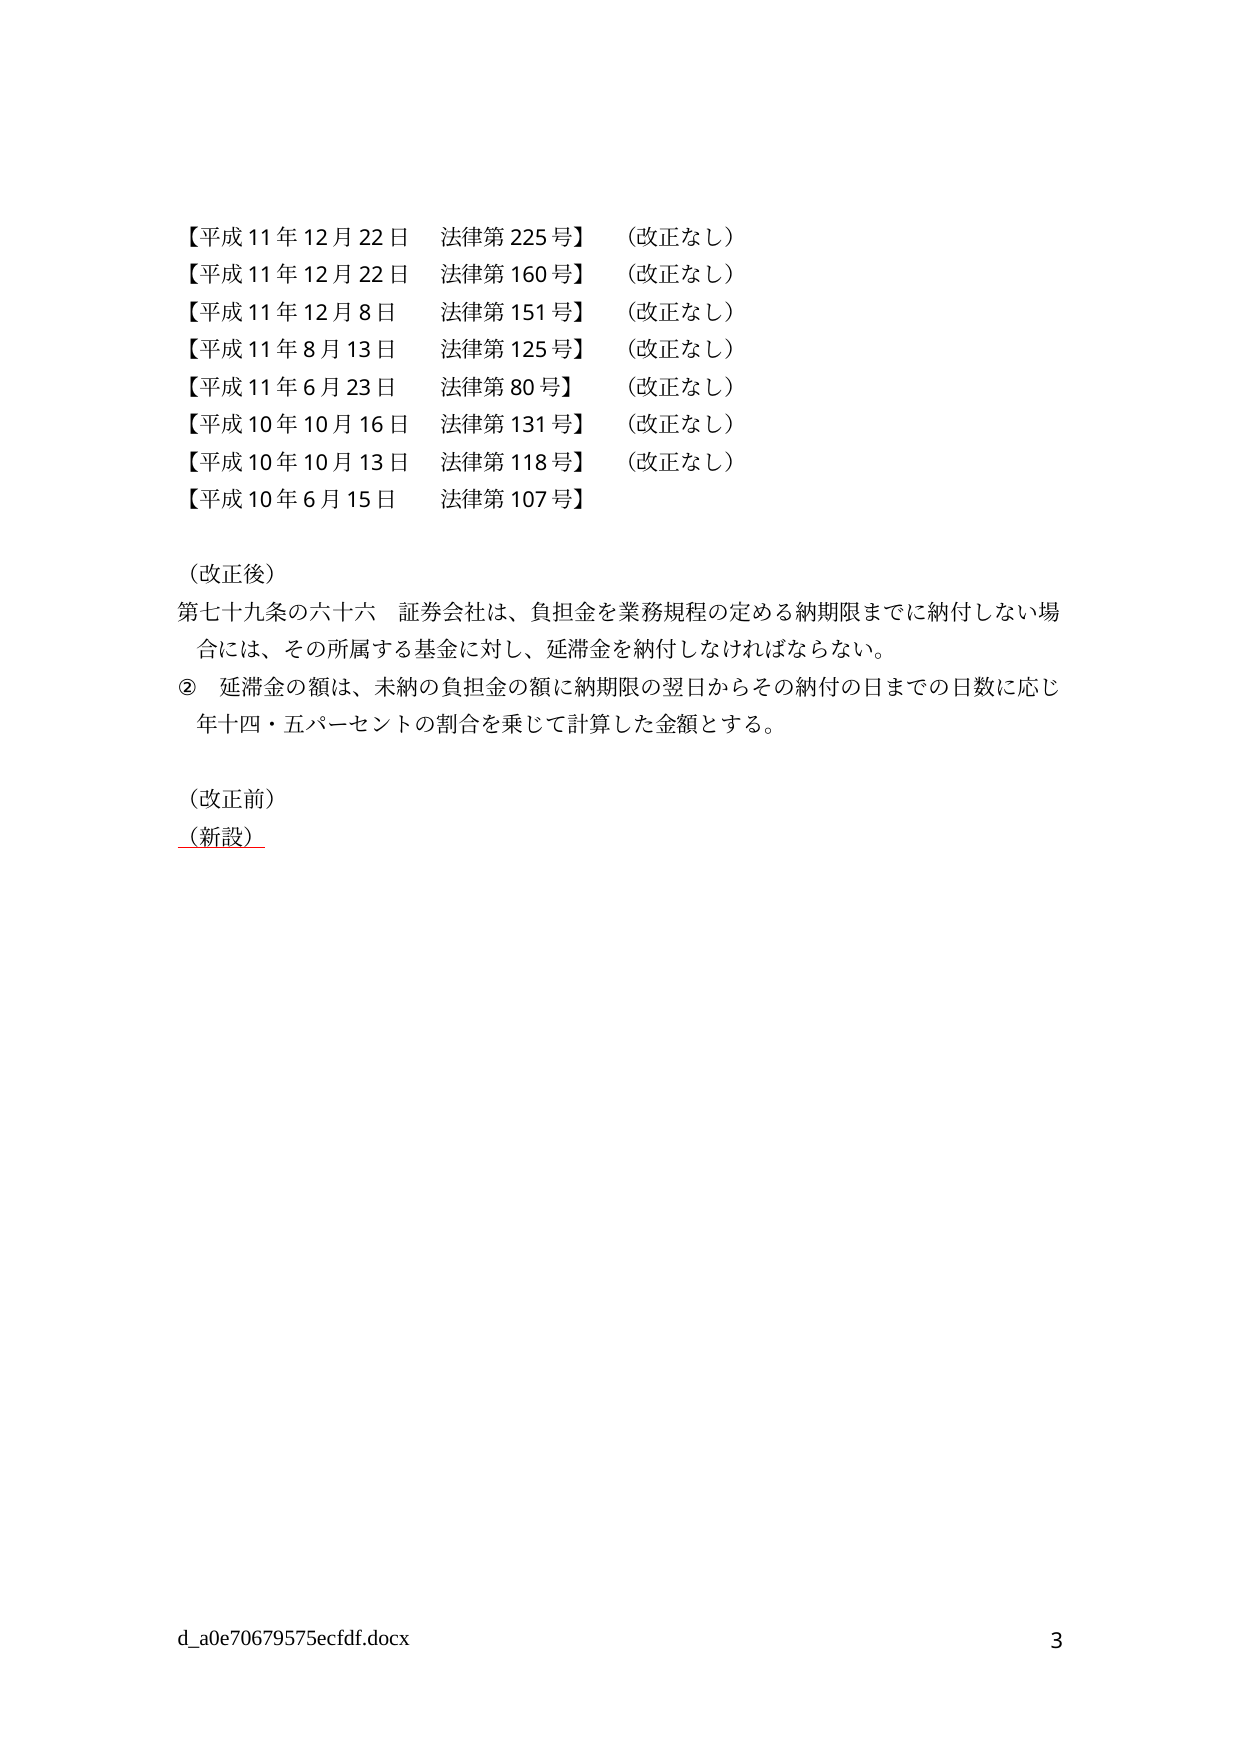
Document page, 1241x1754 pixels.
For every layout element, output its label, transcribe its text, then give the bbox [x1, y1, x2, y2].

text 【平成11年8月13日 法律第125号】 （改正なし） [177, 329, 1063, 367]
text 【平成10年6月15日 法律第107号】 [177, 479, 1063, 517]
text 【平成10年10月13日 法律第118号】 （改正なし） [177, 442, 1063, 479]
text 【平成11年12月22日 法律第160号】 （改正なし） [177, 254, 1063, 292]
text 第七十九条の六十六 証券会社は、負担金を業務規程の定める納期限までに納付しない場合には、その所属する基金に対し、延滞金を納付しなければならない。 [177, 592, 1063, 667]
text 【平成11年12月8日 法律第151号】 （改正なし） [177, 292, 1063, 329]
text 【平成11年6月23日 法律第80号】 （改正なし） [177, 367, 1063, 404]
text 【平成10年10月16日 法律第131号】 （改正なし） [177, 404, 1063, 442]
text 【平成11年12月22日 法律第225号】 （改正なし） [177, 217, 1063, 254]
text （改正後） [177, 554, 1063, 592]
text ② 延滞金の額は、未納の負担金の額に納期限の翌日からその納付の日までの日数に応じ年十四・五パーセントの割合を乗じて計算した金額とする。 [177, 667, 1063, 742]
text （改正前） [177, 779, 1063, 817]
text （新設） [177, 817, 1063, 854]
